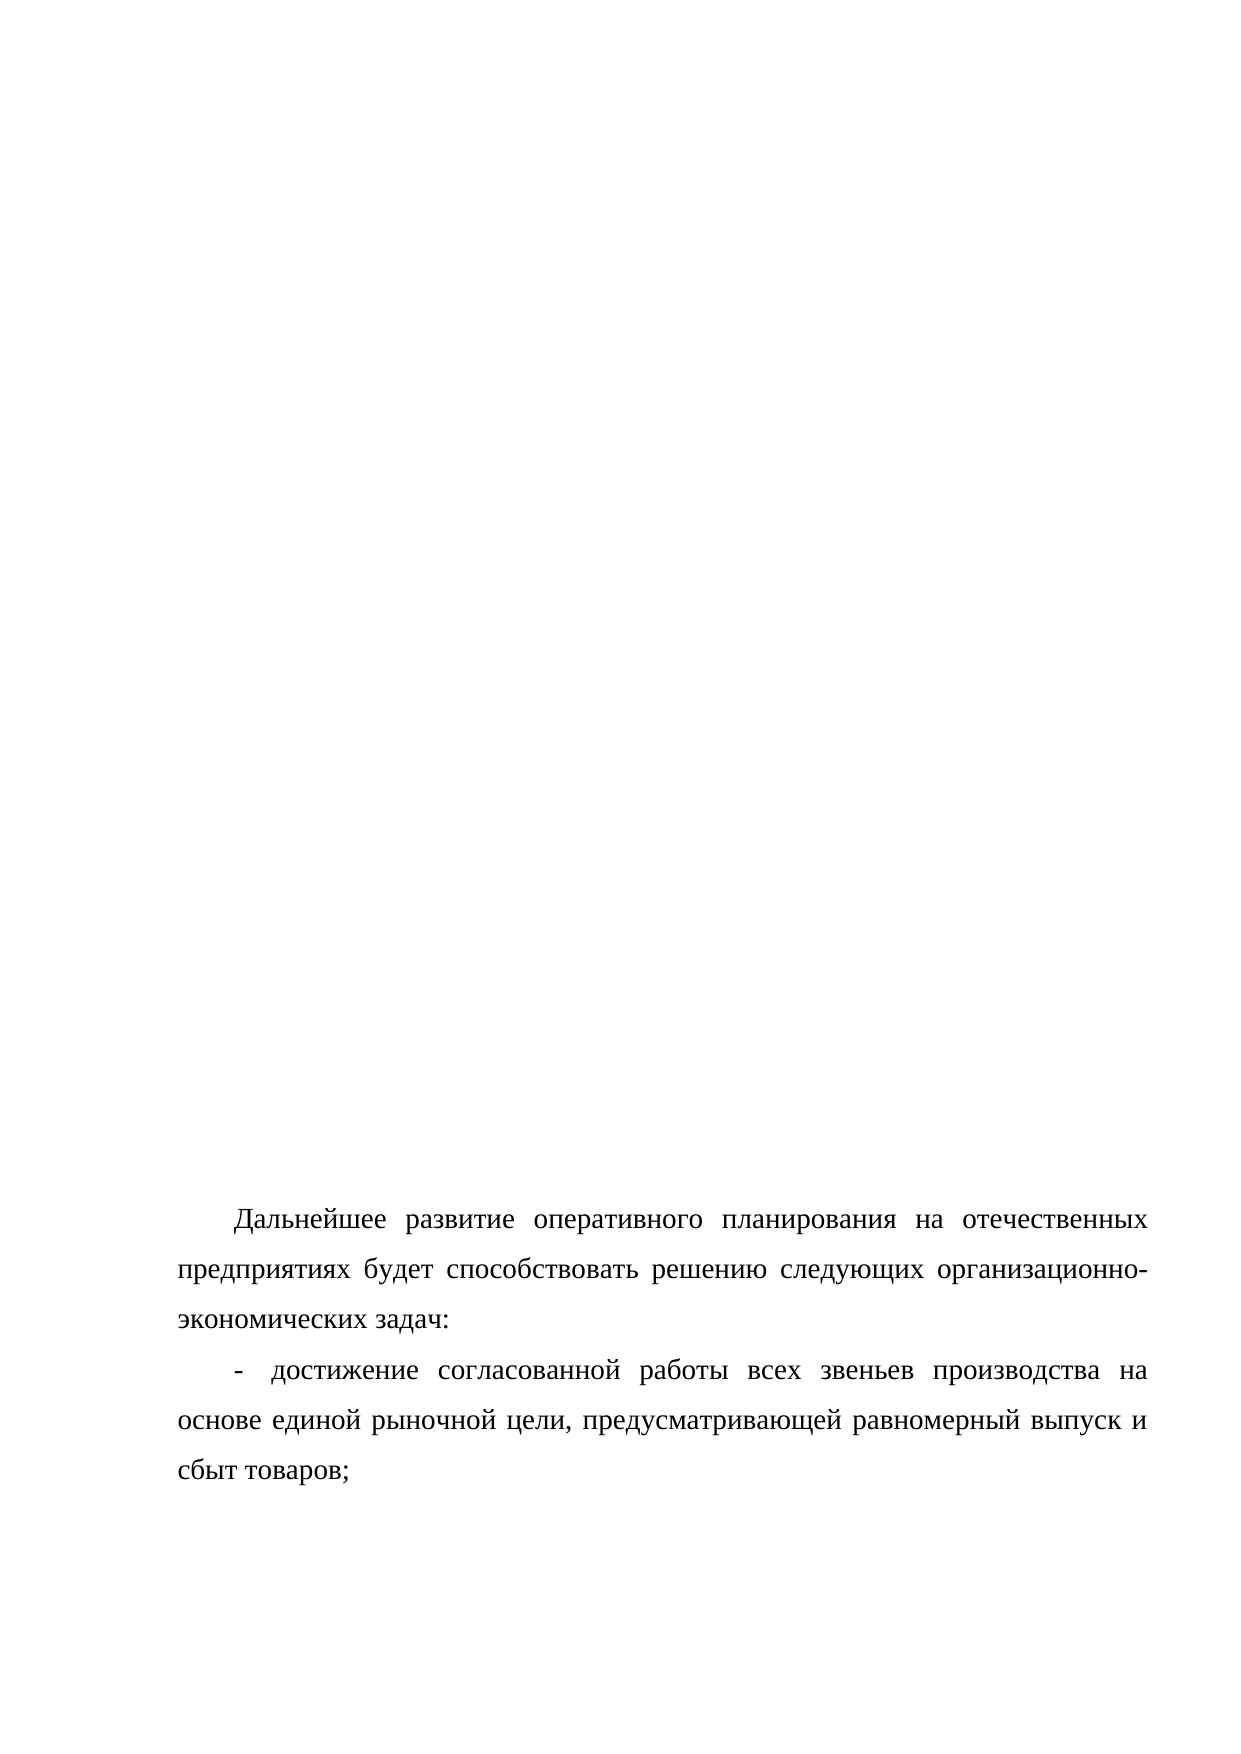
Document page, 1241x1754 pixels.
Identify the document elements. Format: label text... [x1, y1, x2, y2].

text Дальнейшее развитие оперативного планирования на отечественных предприятиях будет способствовать решению следующих организационно-экономических задач: [177, 1201, 1148, 1335]
list достижение согласованной работы всех звеньев производства на основе единой рыночной цели, предусматривающей равномерный выпуск и сбыт товаров; [177, 1352, 1148, 1486]
